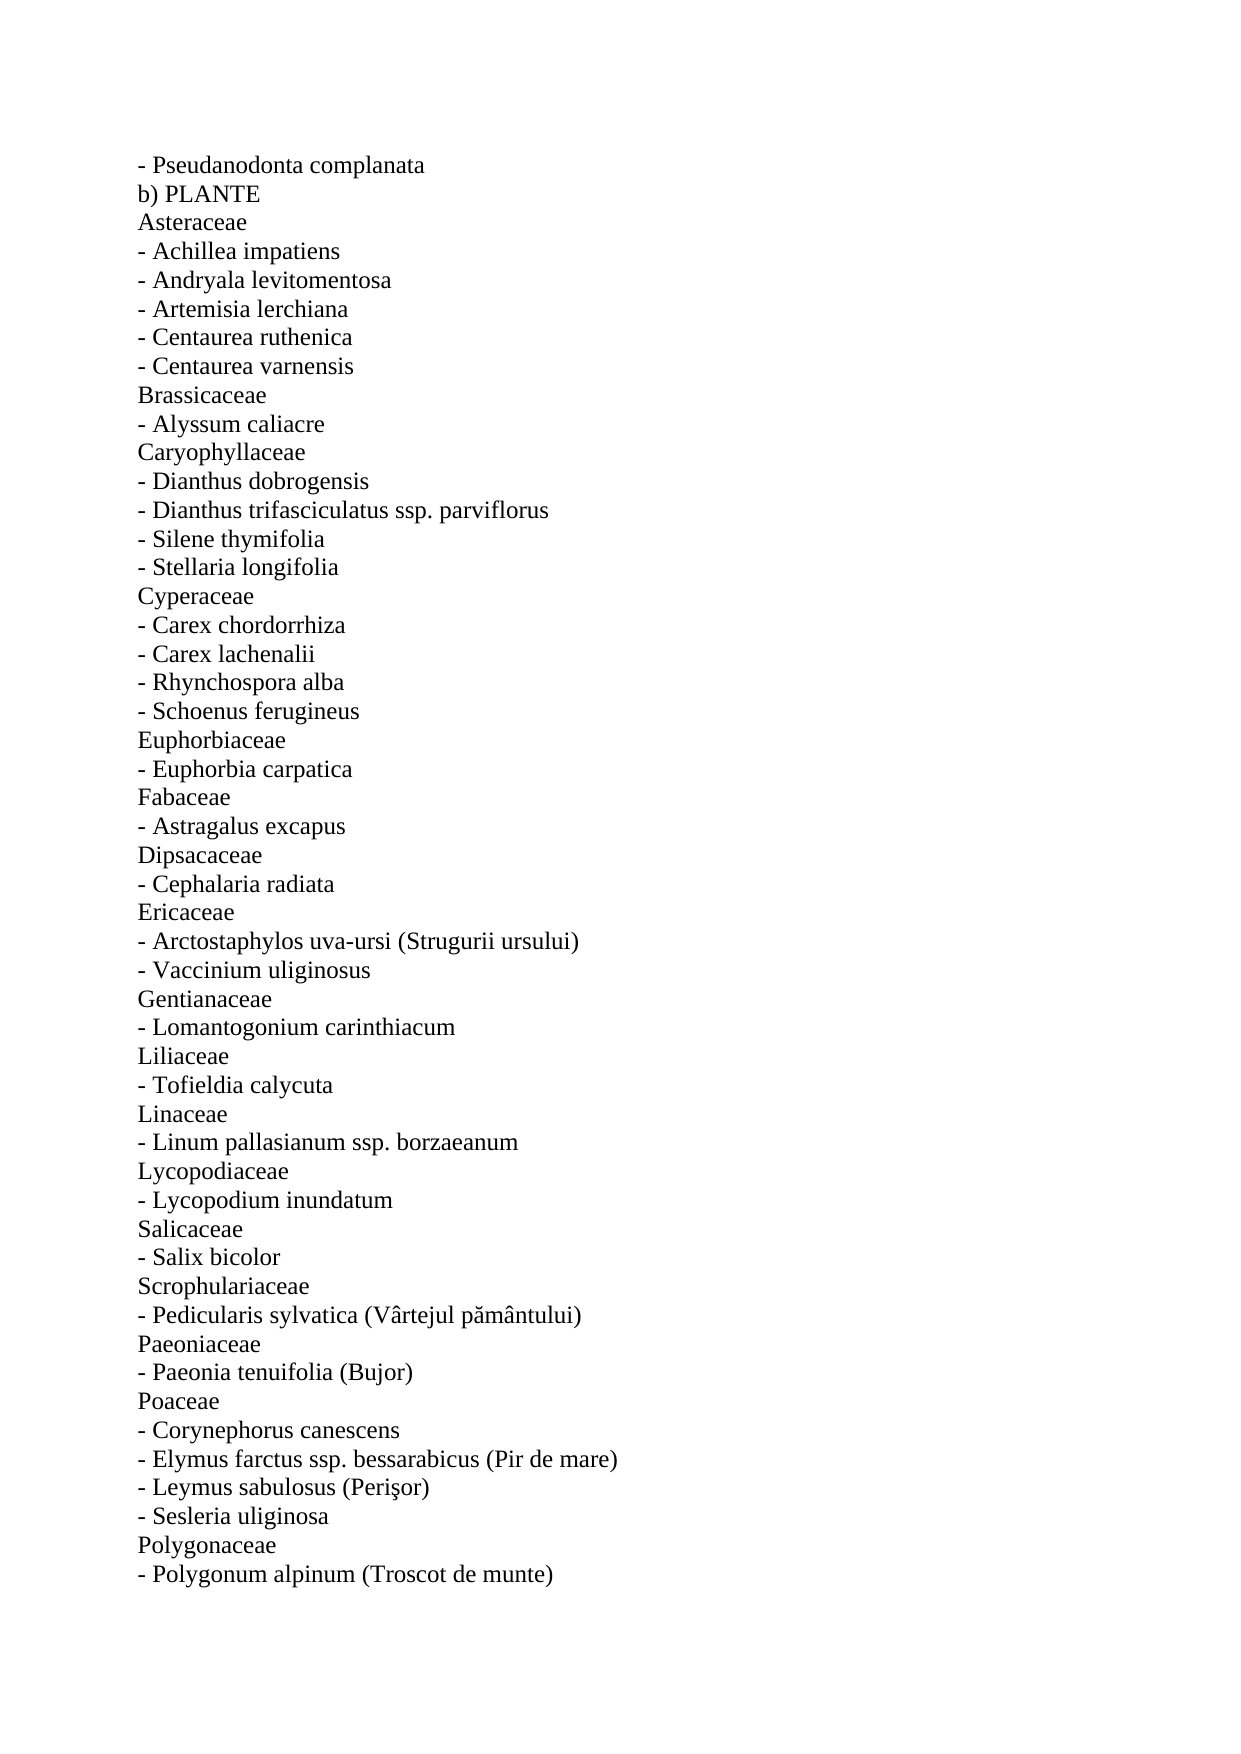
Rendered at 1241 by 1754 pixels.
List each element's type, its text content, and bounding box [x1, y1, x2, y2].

text b) PLANTE [112, 179, 1128, 207]
text - Pedicularis sylvatica (Vârtejul pământului) [112, 1300, 1128, 1329]
text - Tofieldia calycuta [112, 1070, 1128, 1099]
text - Stellaria longifolia [112, 552, 1128, 581]
text - Dianthus trifasciculatus ssp. parviflorus [112, 495, 1128, 524]
text Lycopodiaceae [112, 1156, 1128, 1185]
text - Lomantogonium carinthiacum [112, 1012, 1128, 1041]
text - Astragalus excapus [112, 811, 1128, 840]
text - Rhynchospora alba [112, 667, 1128, 696]
text - Arctostaphylos uva-ursi (Strugurii ursului) [112, 926, 1128, 955]
text Asteraceae [112, 207, 1128, 236]
text - Polygonum alpinum (Troscot de munte) [112, 1559, 1128, 1587]
text Linaceae [112, 1099, 1128, 1127]
text - Pseudanodonta complanata [112, 150, 1128, 179]
text - Artemisia lerchiana [112, 294, 1128, 322]
text Scrophulariaceae [112, 1271, 1128, 1300]
text Cyperaceae [112, 581, 1128, 610]
text Gentianaceae [112, 984, 1128, 1012]
text - Carex chordorrhiza [112, 610, 1128, 639]
text - Centaurea ruthenica [112, 322, 1128, 351]
text Liliaceae [112, 1041, 1128, 1070]
text Brassicaceae [112, 380, 1128, 409]
text - Corynephorus canescens [112, 1415, 1128, 1444]
text Salicaceae [112, 1214, 1128, 1242]
text - Vaccinium uliginosus [112, 955, 1128, 984]
text Caryophyllaceae [112, 437, 1128, 466]
text Dipsacaceae [112, 840, 1128, 869]
text - Elymus farctus ssp. bessarabicus (Pir de mare) [112, 1444, 1128, 1472]
text Paeoniaceae [112, 1329, 1128, 1357]
text Euphorbiaceae [112, 725, 1128, 754]
text - Silene thymifolia [112, 524, 1128, 552]
text - Lycopodium inundatum [112, 1185, 1128, 1214]
text - Achillea impatiens [112, 236, 1128, 265]
text - Salix bicolor [112, 1242, 1128, 1271]
text - Linum pallasianum ssp. borzaeanum [112, 1127, 1128, 1156]
text - Paeonia tenuifolia (Bujor) [112, 1357, 1128, 1386]
text Polygonaceae [112, 1530, 1128, 1559]
text - Cephalaria radiata [112, 869, 1128, 897]
text - Centaurea varnensis [112, 351, 1128, 380]
text - Leymus sabulosus (Perişor) [112, 1472, 1128, 1501]
text Fabaceae [112, 782, 1128, 811]
text - Andryala levitomentosa [112, 265, 1128, 294]
text - Carex lachenalii [112, 639, 1128, 667]
text - Euphorbia carpatica [112, 754, 1128, 782]
text Ericaceae [112, 897, 1128, 926]
text - Schoenus ferugineus [112, 696, 1128, 725]
text - Alyssum caliacre [112, 409, 1128, 437]
text - Dianthus dobrogensis [112, 466, 1128, 495]
text Poaceae [112, 1386, 1128, 1415]
text - Sesleria uliginosa [112, 1501, 1128, 1530]
